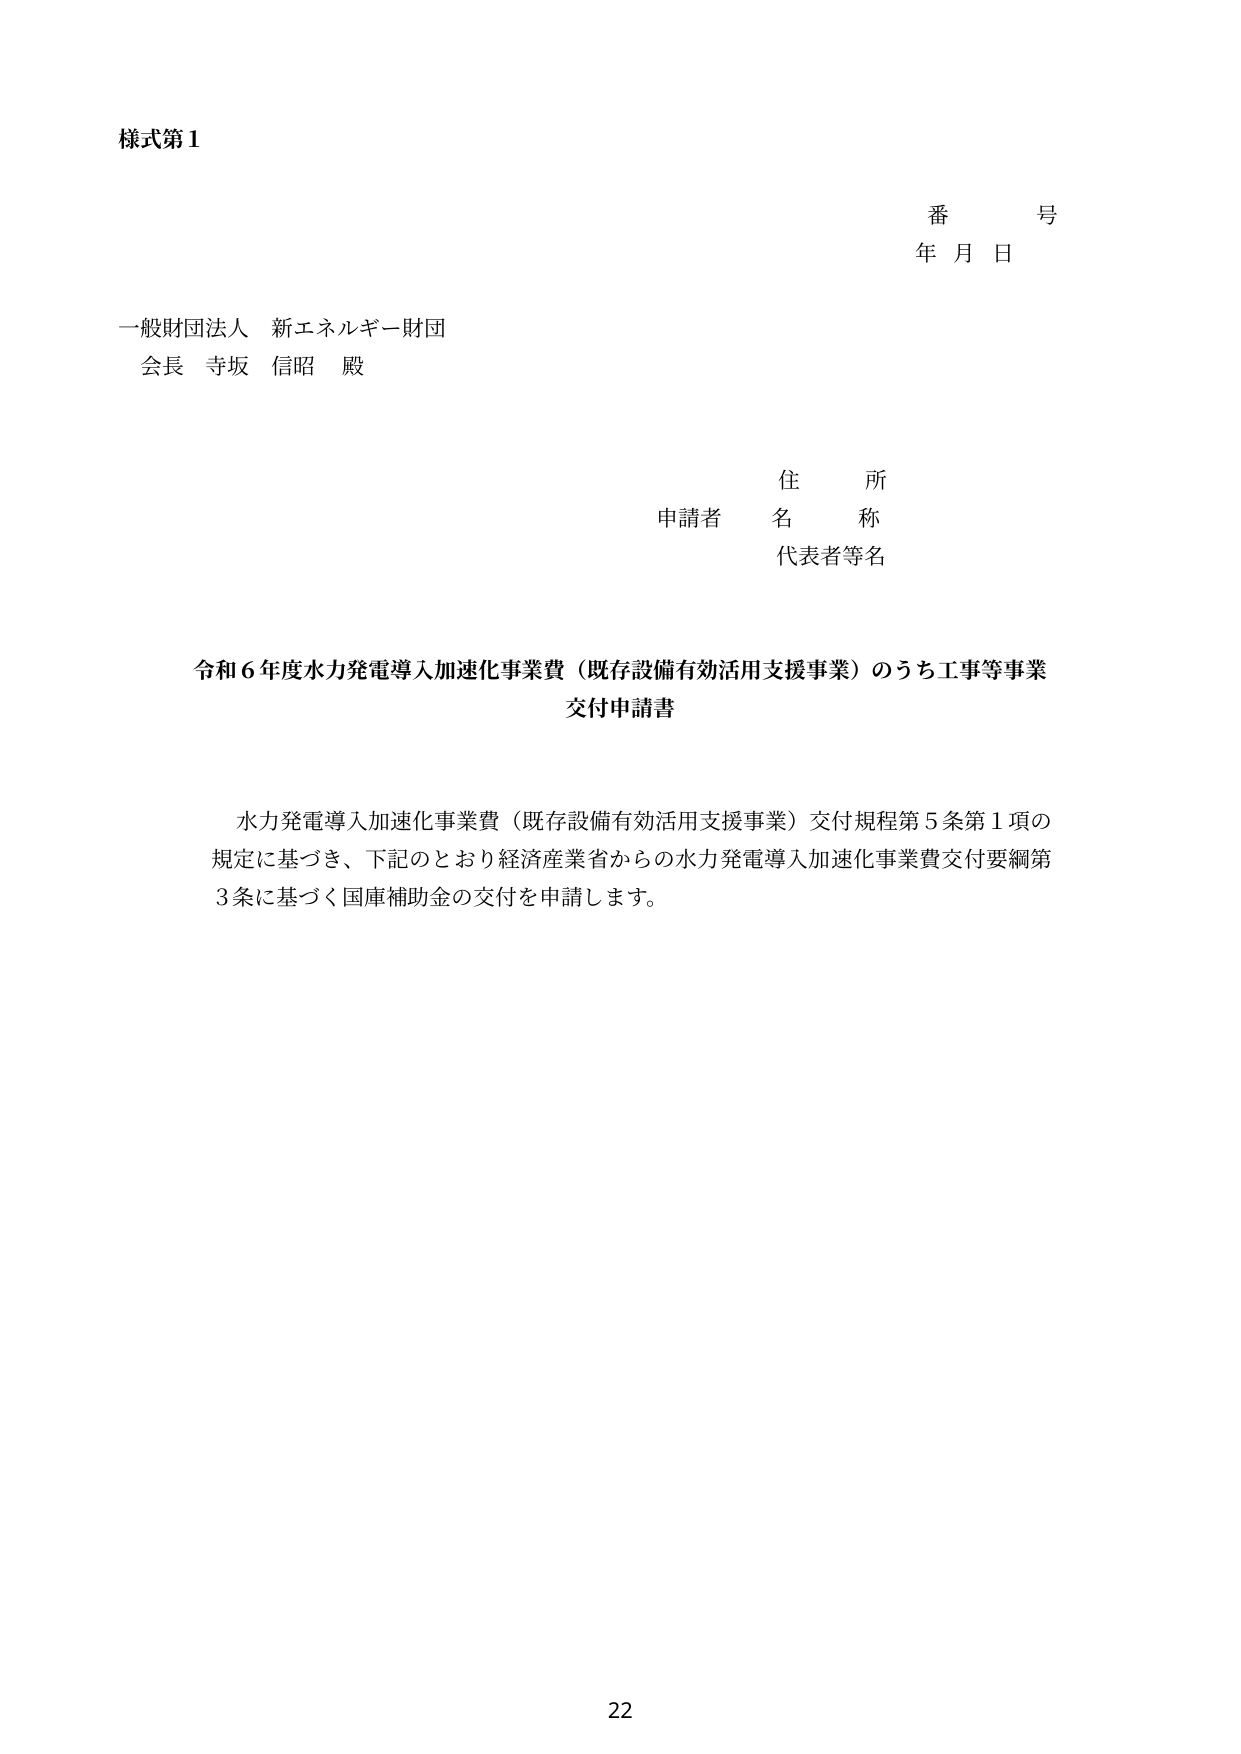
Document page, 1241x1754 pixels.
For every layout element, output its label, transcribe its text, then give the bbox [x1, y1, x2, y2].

text 交付申請書 [118, 687, 1122, 725]
text 一般財団法人 新エネルギー財団 [118, 308, 1122, 346]
text 様式第１ [118, 119, 1122, 157]
text 住 所 [118, 460, 1122, 498]
text 令和６年度水力発電導入加速化事業費（既存設備有効活用支援事業）のうち工事等事業 [118, 649, 1122, 687]
text 申請者 名 称 [118, 498, 1122, 536]
text 代表者等名 [118, 536, 1122, 574]
text 年 月 日 [118, 232, 1122, 270]
text 水力発電導入加速化事業費（既存設備有効活用支援事業）交付規程第５条第１項の規定に基づき、下記のとおり経済産業省からの水力発電導入加速化事業費交付要綱第３条に基づく国庫補助金の交付を申請します。 [211, 801, 1053, 915]
text 会長 寺坂 信昭 殿 [118, 346, 1122, 384]
text 番 号 [118, 194, 1122, 232]
